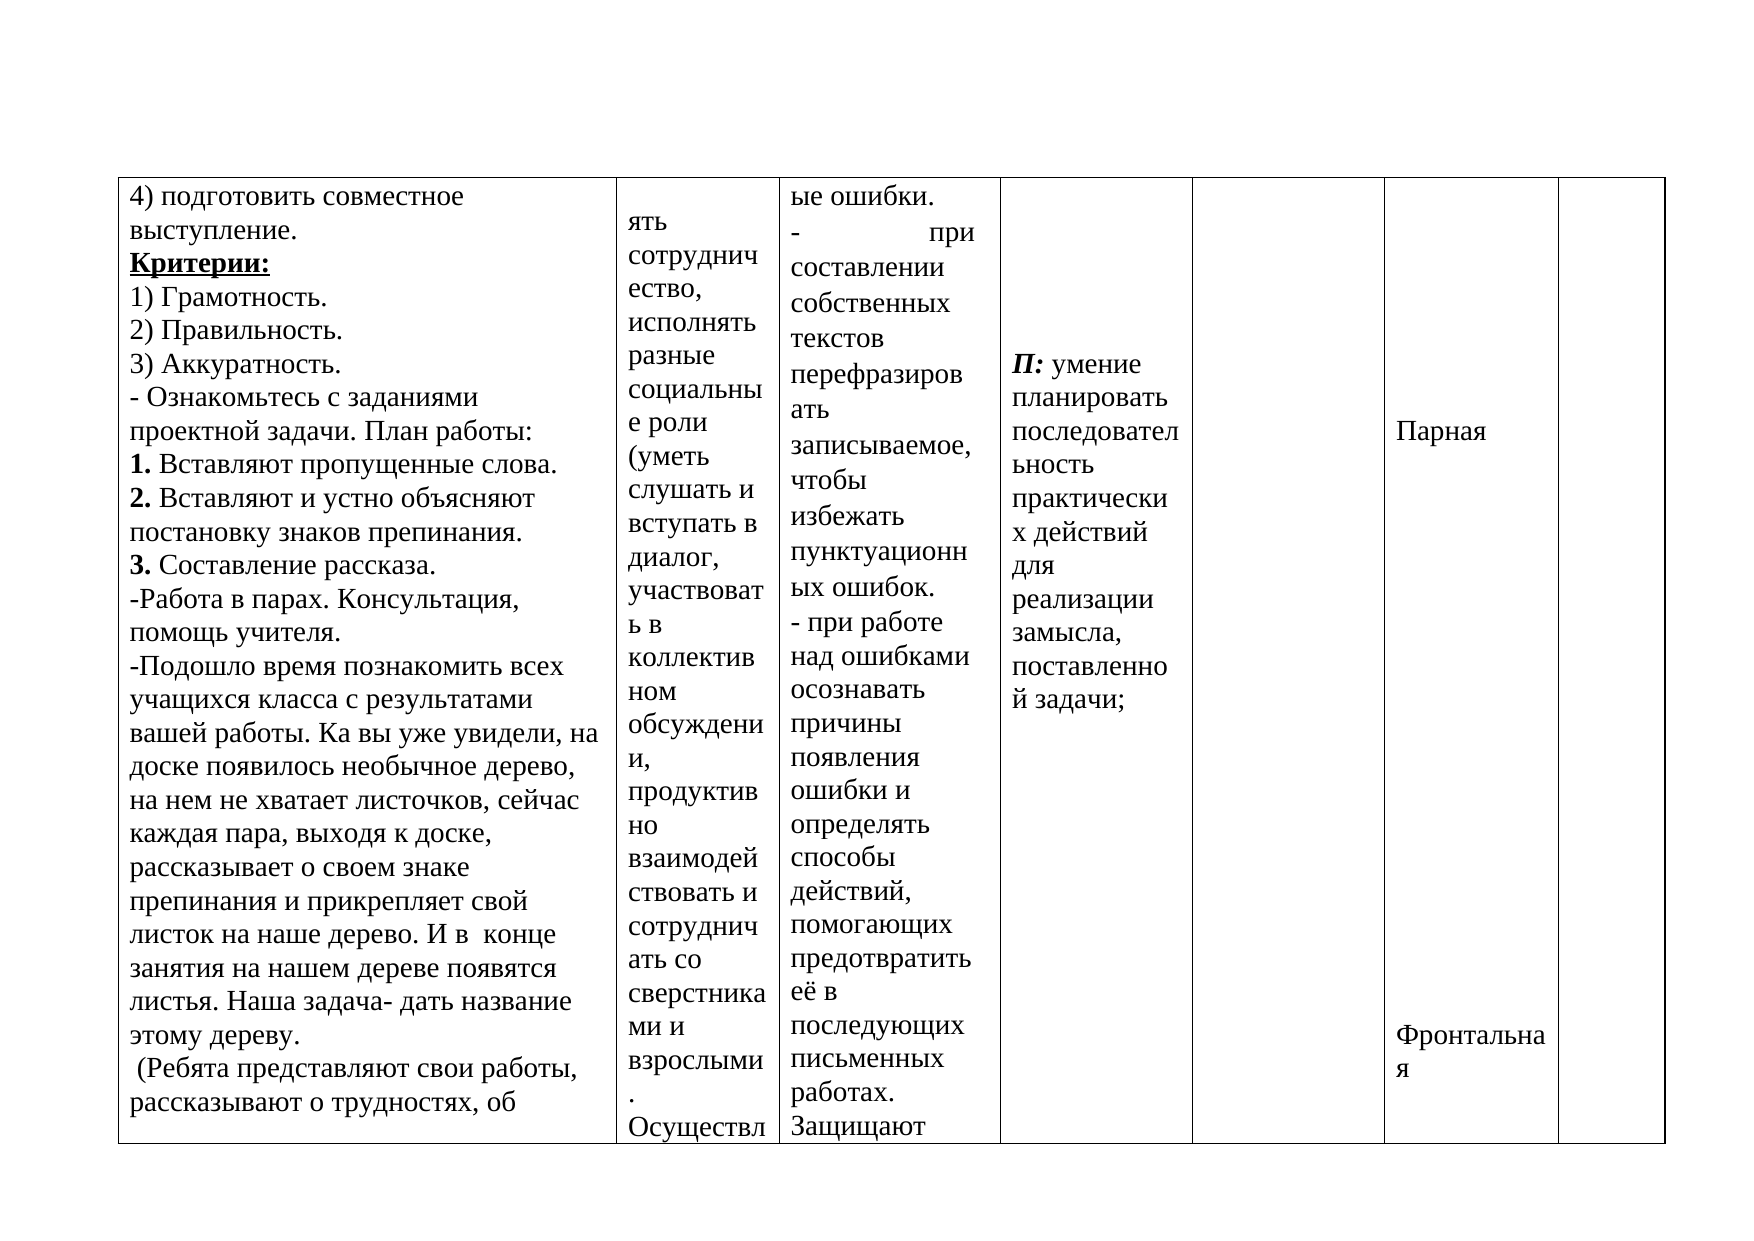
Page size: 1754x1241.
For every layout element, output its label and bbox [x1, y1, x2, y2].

table_cell [1385, 178, 1558, 1142]
table_cell [1559, 178, 1664, 1142]
table_cell [119, 178, 616, 1142]
table_cell [1193, 178, 1384, 1142]
table_cell [1001, 178, 1192, 1142]
table_cell [780, 178, 1000, 1142]
table_cell [617, 178, 779, 1142]
